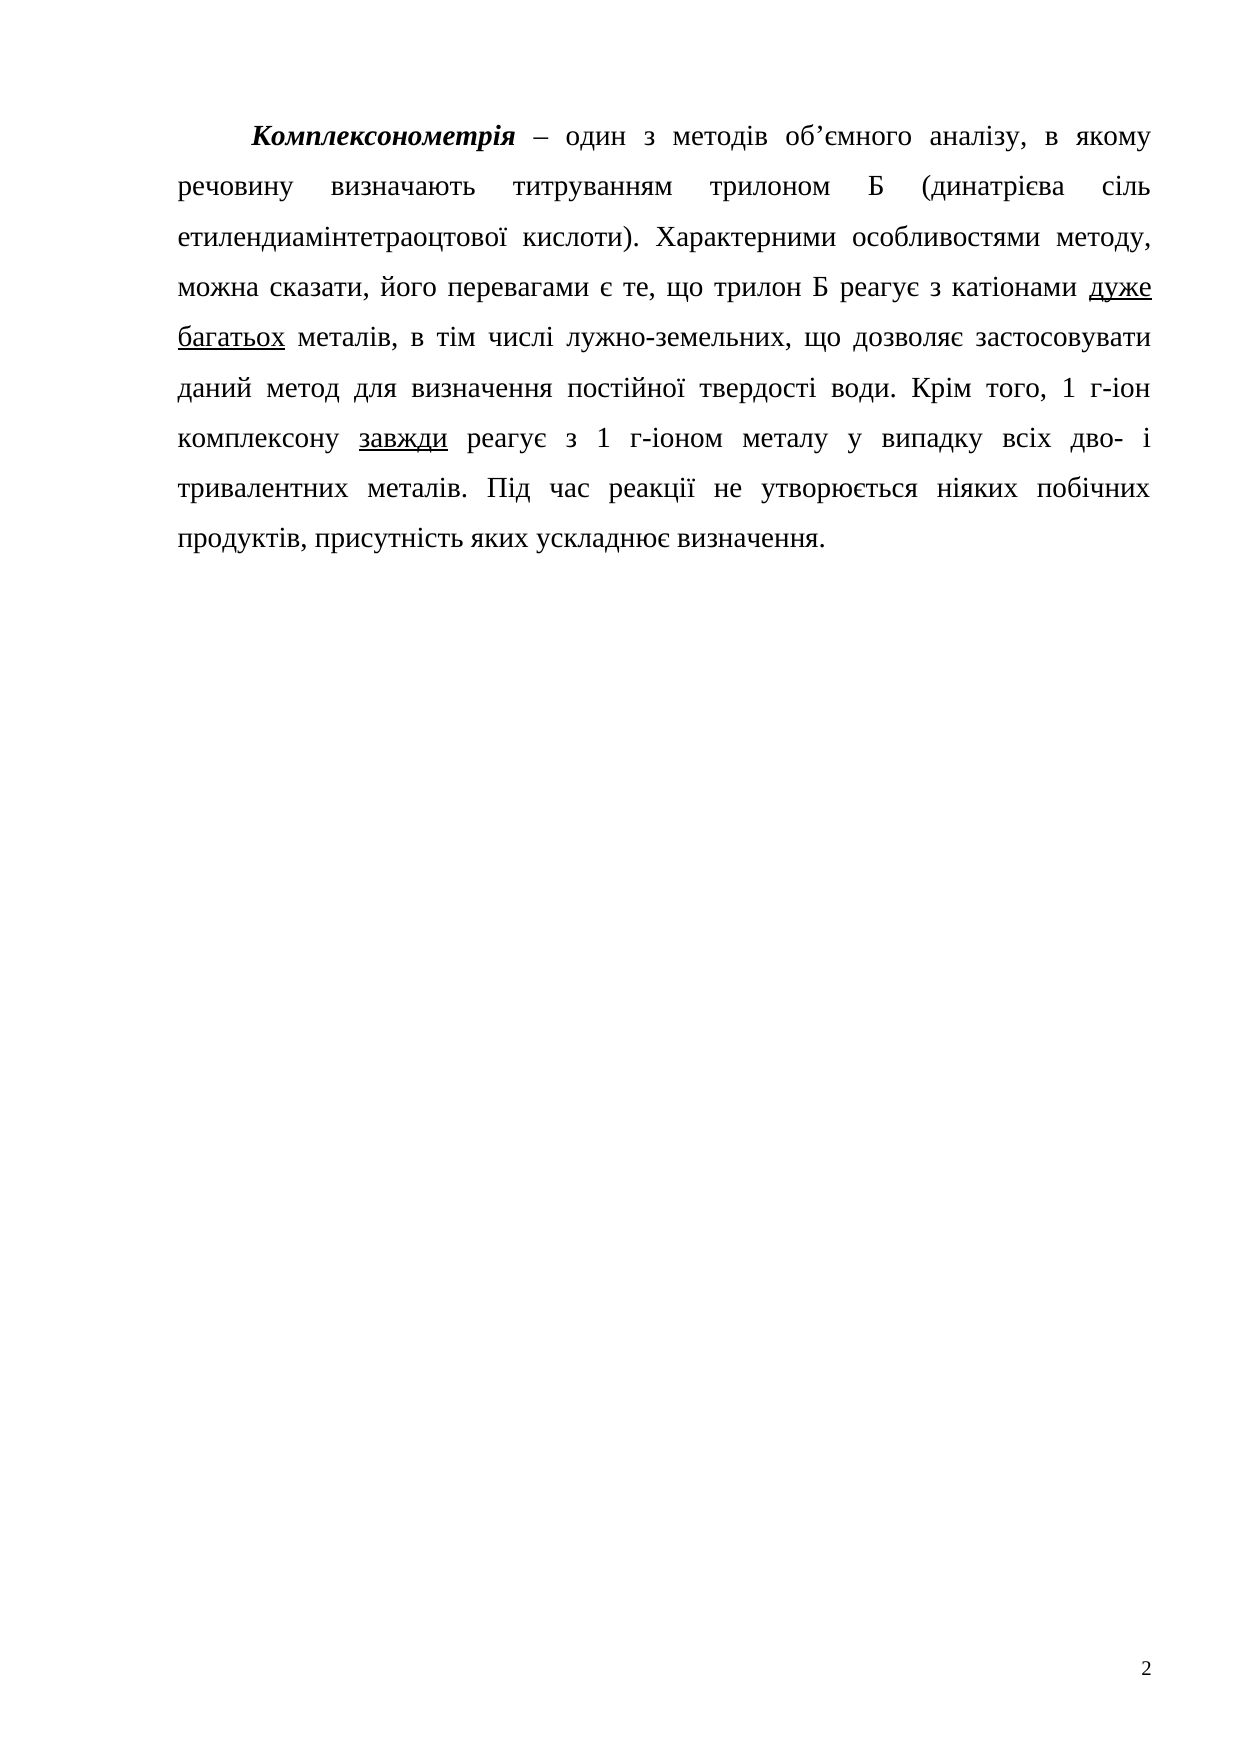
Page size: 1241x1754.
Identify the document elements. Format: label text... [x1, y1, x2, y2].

text Комплексонометрія – один з методів об’ємного аналізу, в якому речовину визначають титруванням трилоном Б (динатрієва сіль етилендиамінтетраоцтової кислоти). Характерними особливостями методу, можна сказати, його перевагами є те, що трилон Б реагує з катіонами дуже багатьох металів, в тім числі лужно-земельних, що дозволяє застосовувати даний метод для визначення постійної твердості води. Крім того, 1 г-іон комплексону завжди реагує з 1 г-іоном металу у випадку всіх дво- і тривалентних металів. Під час реакції не утворюється ніяких побічних продуктів, присутність яких ускладнює визначення. [177, 118, 1152, 554]
